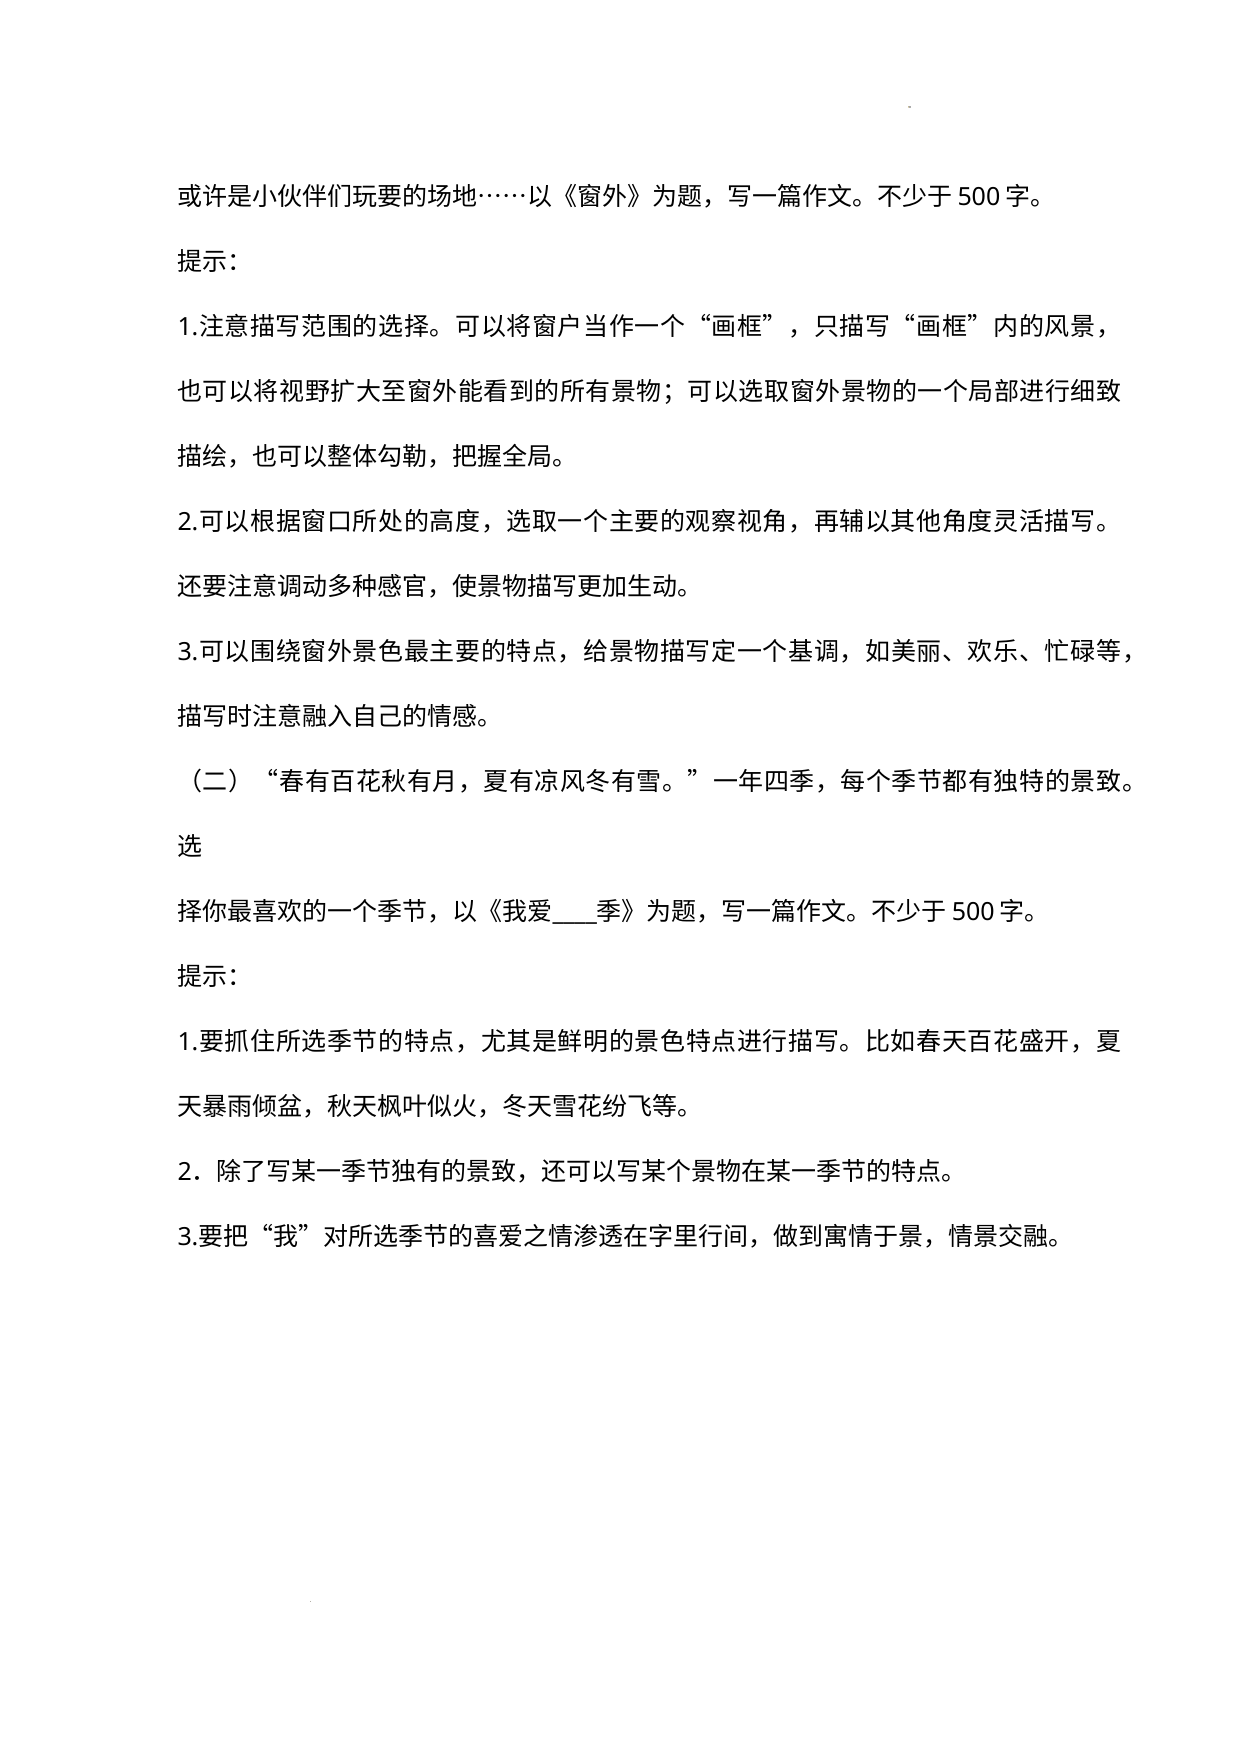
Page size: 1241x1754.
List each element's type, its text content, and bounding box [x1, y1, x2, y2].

text 或许是小伙伴们玩要的场地……以《窗外》为题，写一篇作文。不少于500字。 [177, 162, 1122, 227]
text 3.可以围绕窗外景色最主要的特点，给景物描写定一个基调，如美丽、欢乐、忙碌等，描写时注意融入自己的情感。 [177, 617, 1122, 747]
text （二）“春有百花秋有月，夏有凉风冬有雪。”一年四季，每个季节都有独特的景致。选 [177, 747, 1122, 877]
text 提示： [177, 227, 1122, 292]
text 1.注意描写范围的选择。可以将窗户当作一个“画框”，只描写“画框”内的风景，也可以将视野扩大至窗外能看到的所有景物；可以选取窗外景物的一个局部进行细致描绘，也可以整体勾勒，把握全局。 [177, 292, 1122, 487]
text 2.可以根据窗口所处的高度，选取一个主要的观察视角，再辅以其他角度灵活描写。还要注意调动多种感官，使景物描写更加生动。 [177, 487, 1122, 617]
text 1.要抓住所选季节的特点，尤其是鲜明的景色特点进行描写。比如春天百花盛开，夏天暴雨倾盆，秋天枫叶似火，冬天雪花纷飞等。 [177, 1007, 1122, 1137]
text 2．除了写某一季节独有的景致，还可以写某个景物在某一季节的特点。 [177, 1137, 1122, 1202]
text 提示： [177, 942, 1122, 1007]
text 3.要把“我”对所选季节的喜爱之情渗透在字里行间，做到寓情于景，情景交融。 [177, 1202, 1122, 1267]
text 择你最喜欢的一个季节，以《我爱____季》为题，写一篇作文。不少于500字。 [177, 877, 1122, 942]
